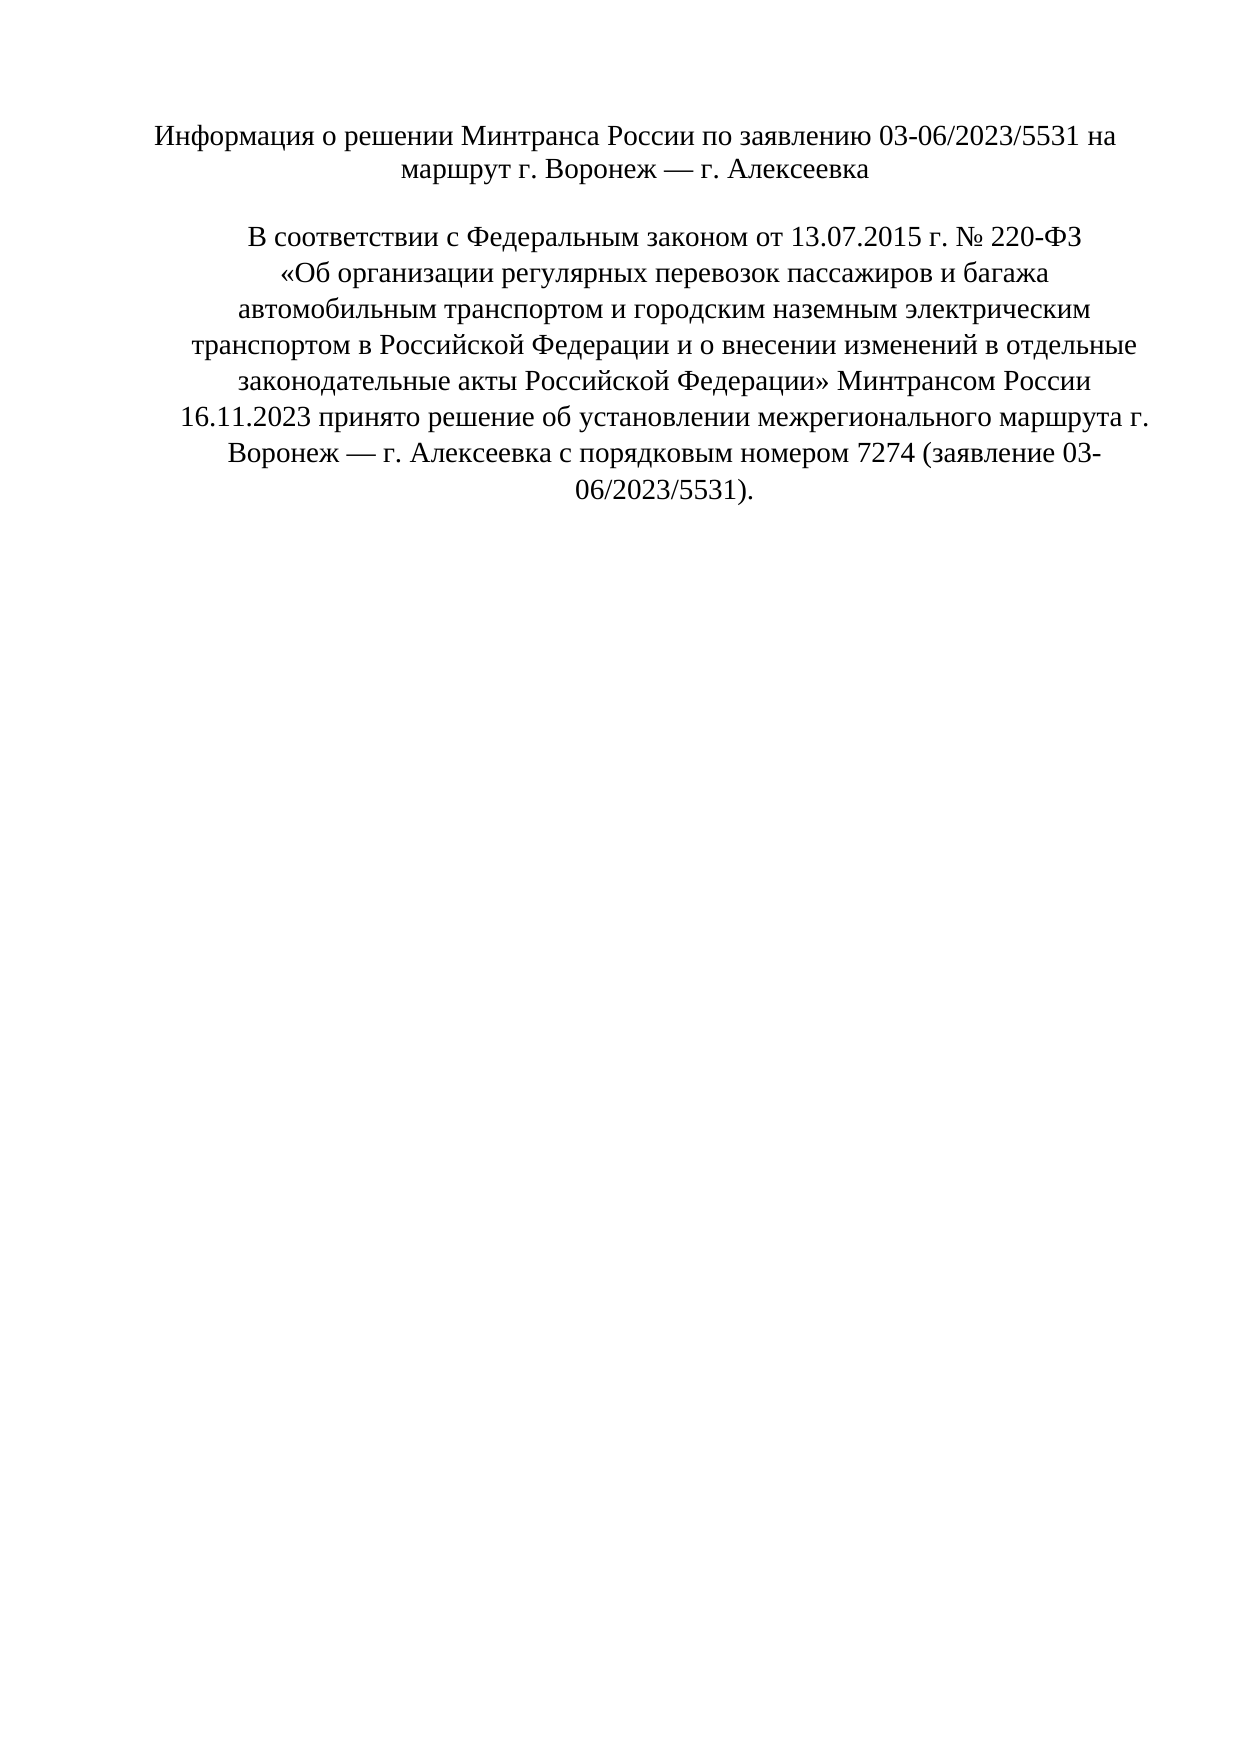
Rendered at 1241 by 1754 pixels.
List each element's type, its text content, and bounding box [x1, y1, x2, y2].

text В соответствии с Федеральным законом от 13.07.2015 г. № 220-ФЗ «Об организации регулярных перевозок пассажиров и багажа автомобильным транспортом и городским наземным электрическим транспортом в Российской Федерации и о внесении изменений в отдельные законодательные акты Российской Федерации» Минтрансом России 16.11.2023 принято решение об установлении межрегионального маршрута г. Воронеж — г. Алексеевка с порядковым номером 7274 (заявление 03-06/2023/5531). [177, 219, 1152, 505]
text Информация о решении Минтранса России по заявлению 03-06/2023/5531 на маршрут г. Воронеж — г. Алексеевка [118, 118, 1152, 185]
